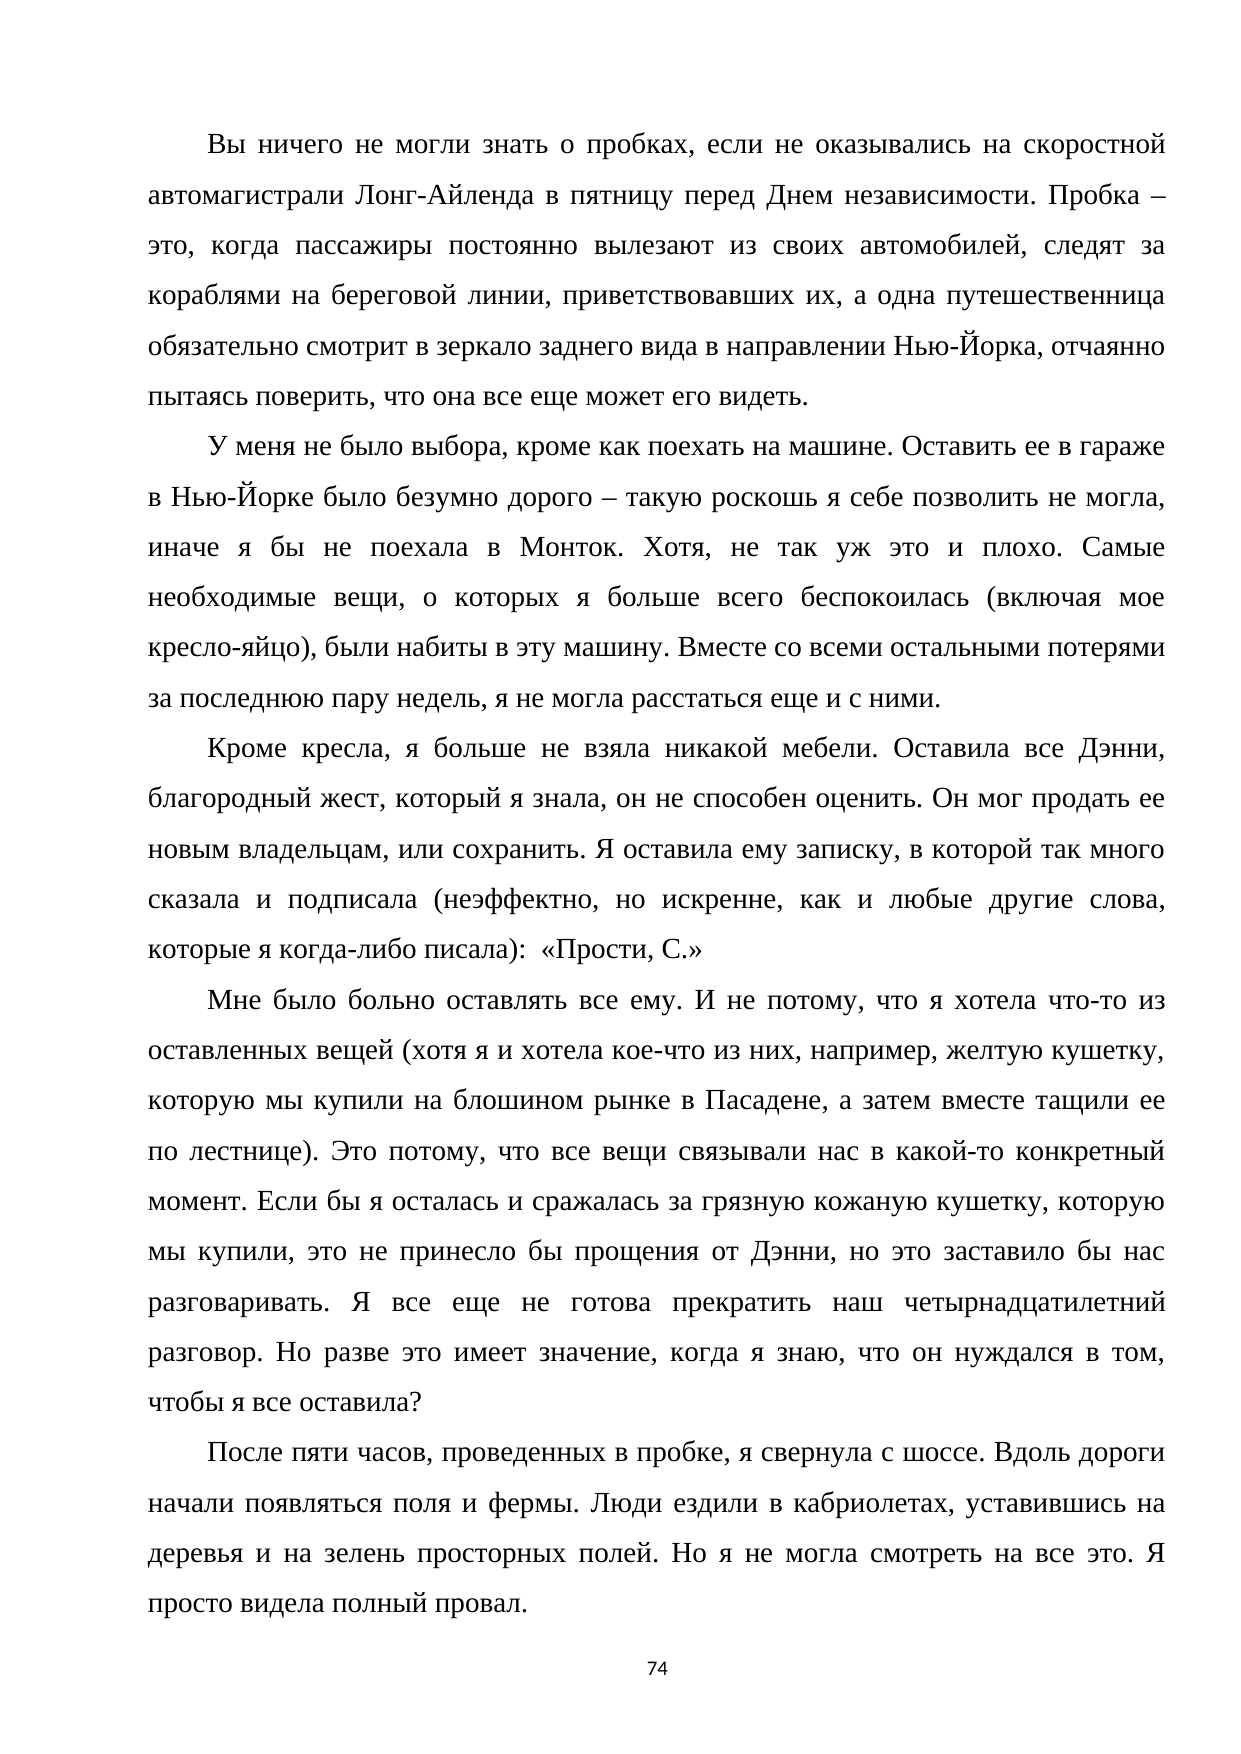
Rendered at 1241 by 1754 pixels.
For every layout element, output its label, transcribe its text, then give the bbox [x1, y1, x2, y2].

text У меня не было выбора, кроме как поехать на машине. Оставить ее в гараже в Нью-Йорке было безумно дорого – такую роскошь я себе позволить не могла, иначе я бы не поехала в Монток. Хотя, не так уж это и плохо. Самые необходимые вещи, о которых я больше всего беспокоилась (включая мое кресло-яйцо), были набиты в эту машину. Вместе со всеми остальными потерями за последнюю пару недель, я не могла расстаться еще и с ними. [148, 428, 1167, 713]
text Вы ничего не могли знать о пробках, если не оказывались на скоростной автомагистрали Лонг-Айленда в пятницу перед Днем независимости. Пробка – это, когда пассажиры постоянно вылезают из своих автомобилей, следят за кораблями на береговой линии, приветствовавших их, а одна путешественница обязательно смотрит в зеркало заднего вида в направлении Нью-Йорка, отчаянно пытаясь поверить, что она все еще может его видеть. [148, 126, 1167, 412]
text Кроме кресла, я больше не взяла никакой мебели. Оставила все Дэнни, благородный жест, который я знала, он не способен оценить. Он мог продать ее новым владельцам, или сохранить. Я оставила ему записку, в которой так много сказала и подписала (неэффектно, но искренне, как и любые другие слова, которые я когда-либо писала): «Прости, С.» [148, 730, 1167, 965]
text После пяти часов, проведенных в пробке, я свернула с шоссе. Вдоль дороги начали появляться поля и фермы. Люди ездили в кабриолетах, уставившись на деревья и на зелень просторных полей. Но я не могла смотреть на все это. Я просто видела полный провал. [148, 1434, 1167, 1619]
text Мне было больно оставлять все ему. И не потому, что я хотела что-то из оставленных вещей (хотя я и хотела кое-что из них, например, желтую кушетку, которую мы купили на блошином рынке в Пасадене, а затем вместе тащили ее по лестнице). Это потому, что все вещи связывали нас в какой-то конкретный момент. Если бы я осталась и сражалась за грязную кожаную кушетку, которую мы купили, это не принесло бы прощения от Дэнни, но это заставило бы нас разговаривать. Я все еще не готова прекратить наш четырнадцатилетний разговор. Но разве это имеет значение, когда я знаю, что он нуждался в том, чтобы я все оставила? [148, 982, 1167, 1418]
